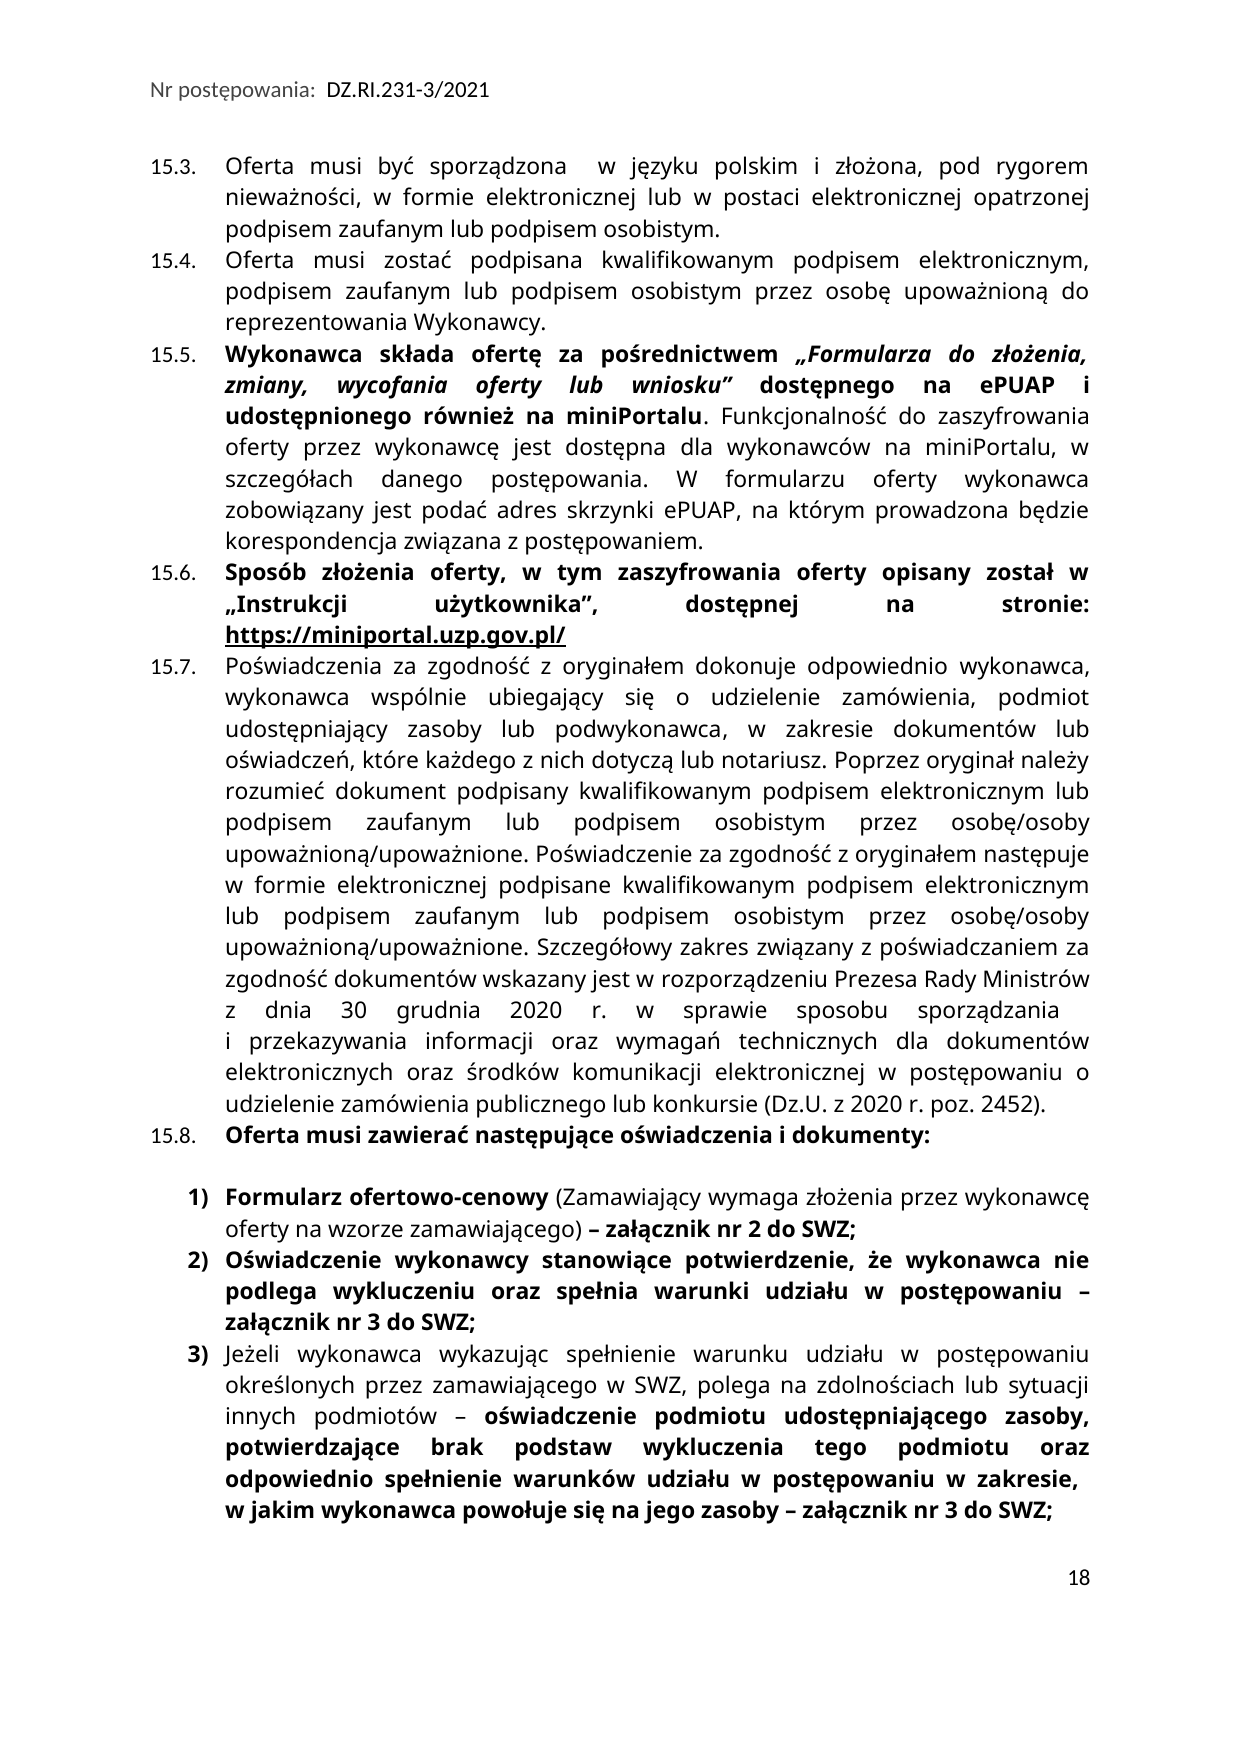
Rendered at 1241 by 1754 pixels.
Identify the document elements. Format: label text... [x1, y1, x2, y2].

list Wykonawca składa ofertę za pośrednictwem „Formularza do złożenia, zmiany, wycofania oferty lub wniosku” dostępnego na ePUAP i udostępnionego również na miniPortalu. Funkcjonalność do zaszyfrowania oferty przez wykonawcę jest dostępna dla wykonawców na miniPortalu, w szczegółach danego postępowania. W formularzu oferty wykonawca zobowiązany jest podać adres skrzynki ePUAP, na którym prowadzona będzie korespondencja związana z postępowaniem. [150, 337, 1090, 556]
list Oferta musi zostać podpisana kwalifikowanym podpisem elektronicznym, podpisem zaufanym lub podpisem osobistym przez osobę upoważnioną do reprezentowania Wykonawcy. [150, 244, 1090, 337]
list Oświadczenie wykonawcy stanowiące potwierdzenie, że wykonawca nie podlega wykluczeniu oraz spełnia warunki udziału w postępowaniu – załącznik nr 3 do SWZ; [187, 1244, 1090, 1337]
list Oferta musi być sporządzona w języku polskim i złożona, pod rygorem nieważności, w formie elektronicznej lub w postaci elektronicznej opatrzonej podpisem zaufanym lub podpisem osobistym. [150, 150, 1090, 244]
list Oferta musi zawierać następujące oświadczenia i dokumenty: [150, 1119, 1090, 1150]
list Jeżeli wykonawca wykazując spełnienie warunku udziału w postępowaniu określonych przez zamawiającego w SWZ, polega na zdolnościach lub sytuacji innych podmiotów – oświadczenie podmiotu udostępniającego zasoby, potwierdzające brak podstaw wykluczenia tego podmiotu oraz odpowiednio spełnienie warunków udziału w postępowaniu w zakresie, w jakim wykonawca powołuje się na jego zasoby – załącznik nr 3 do SWZ; [187, 1337, 1090, 1525]
list Poświadczenia za zgodność z oryginałem dokonuje odpowiednio wykonawca, wykonawca wspólnie ubiegający się o udzielenie zamówienia, podmiot udostępniający zasoby lub podwykonawca, w zakresie dokumentów lub oświadczeń, które każdego z nich dotyczą lub notariusz. Poprzez oryginał należy rozumieć dokument podpisany kwalifikowanym podpisem elektronicznym lub podpisem zaufanym lub podpisem osobistym przez osobę/osoby upoważnioną/upoważnione. Poświadczenie za zgodność z oryginałem następuje w formie elektronicznej podpisane kwalifikowanym podpisem elektronicznym lub podpisem zaufanym lub podpisem osobistym przez osobę/osoby upoważnioną/upoważnione. Szczegółowy zakres związany z poświadczaniem za zgodność dokumentów wskazany jest w rozporządzeniu Prezesa Rady Ministrów z dnia 30 grudnia 2020 r. w sprawie sposobu sporządzania i przekazywania informacji oraz wymagań technicznych dla dokumentów elektronicznych oraz środków komunikacji elektronicznej w postępowaniu o udzielenie zamówienia publicznego lub konkursie (Dz.U. z 2020 r. poz. 2452). [150, 650, 1090, 1119]
list Formularz ofertowo-cenowy (Zamawiający wymaga złożenia przez wykonawcę oferty na wzorze zamawiającego) – załącznik nr 2 do SWZ; [187, 1181, 1090, 1244]
list Sposób złożenia oferty, w tym zaszyfrowania oferty opisany został w „Instrukcji użytkownika”, dostępnej na stronie: https://miniportal.uzp.gov.pl/ [150, 556, 1090, 650]
